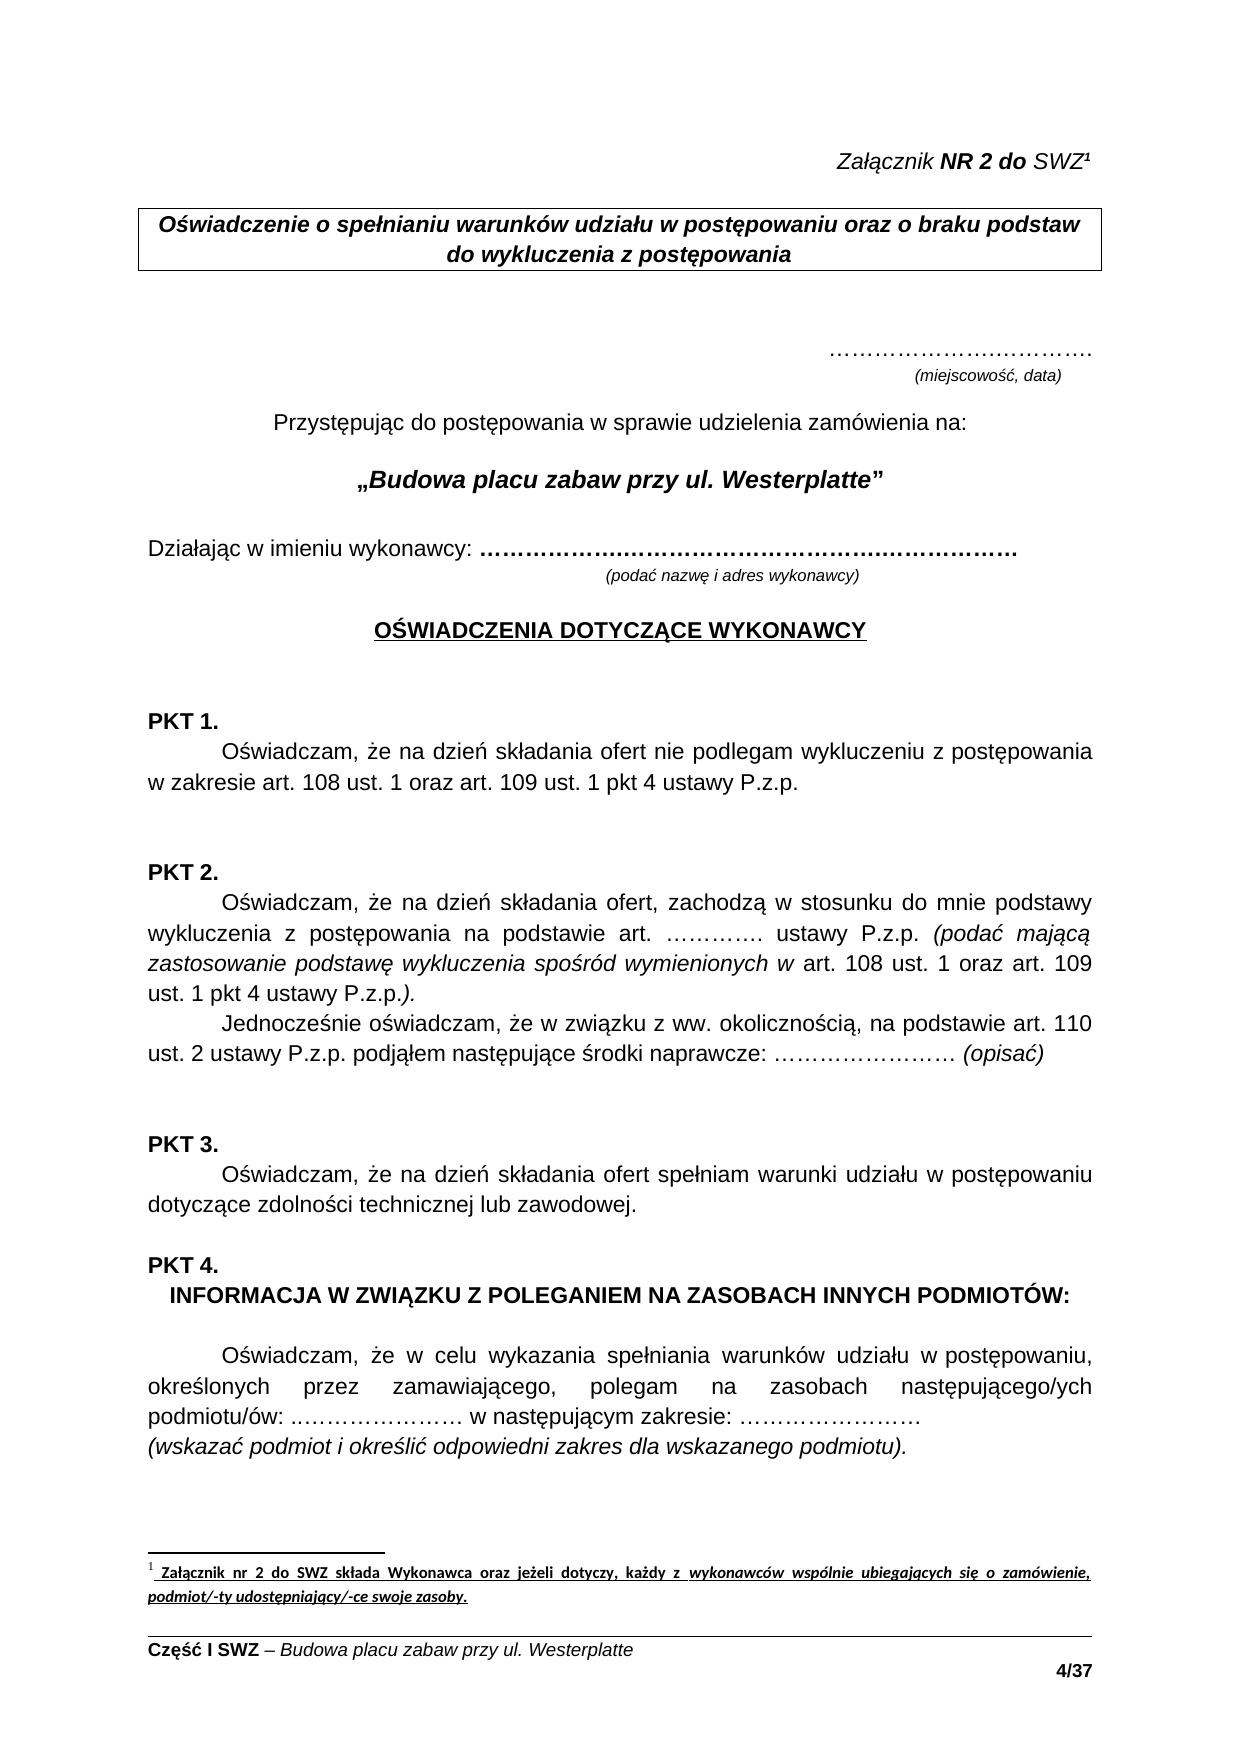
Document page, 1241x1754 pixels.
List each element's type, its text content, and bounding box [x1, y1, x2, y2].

text Oświadczenie o spełnianiu warunków udziału w postępowaniu oraz o braku podstaw do wykluczenia z postępowania [139, 209, 1101, 270]
text PKT 4. [148, 1252, 1092, 1278]
text PKT 1. [148, 708, 1092, 734]
text Oświadczam, że na dzień składania ofert, zachodzą w stosunku do mnie podstawy wykluczenia z postępowania na podstawie art. …………. ustawy P.z.p. (podać mającą zastosowanie podstawę wykluczenia spośród wymienionych w art. 108 ust. 1 oraz art. 109 ust. 1 pkt 4 ustawy P.z.p.). [148, 889, 1092, 1006]
text (podać nazwę i adres wykonawcy) [606, 565, 1092, 584]
text (miejscowość, data) [148, 365, 1063, 384]
text Załącznik NR 2 do SWZ [148, 148, 1092, 174]
text OŚWIADCZENIA DOTYCZĄCE WYKONAWCY [148, 617, 1092, 644]
text Oświadczam, że na dzień składania ofert nie podlegam wykluczeniu z postępowania w zakresie art. 108 ust. 1 oraz art. 109 ust. 1 pkt 4 ustawy P.z.p. [148, 738, 1092, 795]
text ………………….…………. [148, 335, 1092, 362]
text (wskazać podmiot i określić odpowiedni zakres dla wskazanego podmiotu). [148, 1433, 1092, 1459]
text PKT 2. [148, 859, 1092, 886]
text INFORMACJA W ZWIĄZKU Z POLEGANIEM NA ZASOBACH INNYCH PODMIOTÓW: [148, 1282, 1092, 1308]
text Przystępując do postępowania w sprawie udzielenia zamówienia na: [148, 409, 1092, 436]
text Działając w imieniu wykonawcy: ……………….…………………………….……………… [148, 535, 1092, 561]
text Oświadczam, że na dzień składania ofert spełniam warunki udziału w postępowaniu dotyczące zdolności technicznej lub zawodowej. [148, 1161, 1092, 1218]
text „Budowa placu zabaw przy ul. Westerplatte” [148, 464, 1092, 493]
text Jednocześnie oświadczam, że w związku z ww. okolicznością, na podstawie art. 110 ust. 2 ustawy P.z.p. podjąłem następujące środki naprawcze: …………………… (opisać) [148, 1010, 1092, 1067]
text Oświadczam, że w celu wykazania spełniania warunków udziału w postępowaniu, określonych przez zamawiającego, polegam na zasobach następującego/ych podmiotu/ów: ..………………… w następującym zakresie: …………………… [148, 1342, 1092, 1429]
text PKT 3. [148, 1131, 1092, 1157]
